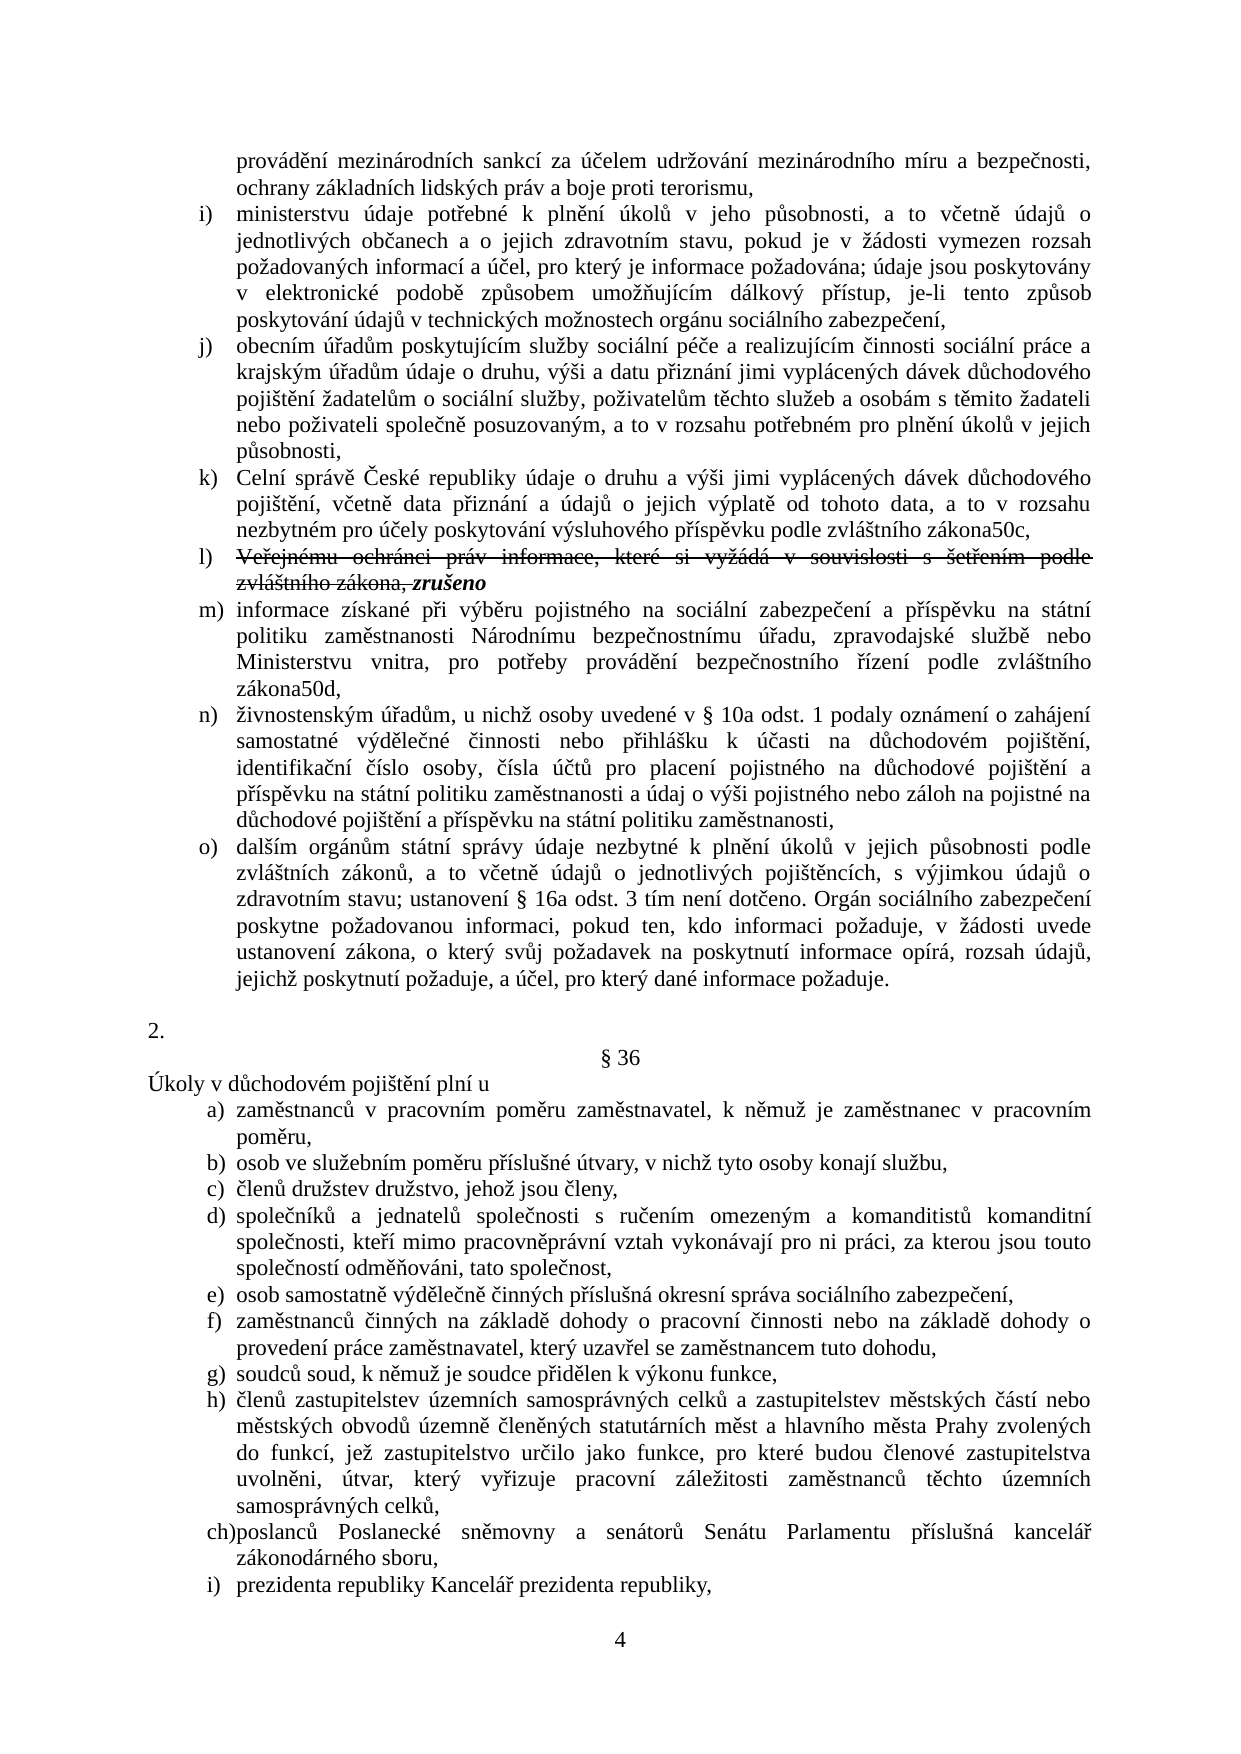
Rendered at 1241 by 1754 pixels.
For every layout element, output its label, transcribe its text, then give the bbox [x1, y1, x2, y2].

list obecním úřadům poskytujícím služby sociální péče a realizujícím činnosti sociální práce a krajským úřadům údaje o druhu, výši a datu přiznání jimi vyplácených dávek důchodového pojištění žadatelům o sociální služby, poživatelům těchto služeb a osobám s těmito žadateli nebo poživateli společně posuzovaným, a to v rozsahu potřebném pro plnění úkolů v jejich působnosti, [199, 332, 1093, 464]
text i) prezidenta republiky Kancelář prezidenta republiky, [207, 1571, 1093, 1597]
text 2. [148, 1017, 1093, 1044]
text e) osob samostatně výdělečně činných příslušná okresní správa sociálního zabezpečení, [207, 1281, 1093, 1307]
list informace získané při výběru pojistného na sociální zabezpečení a příspěvku na státní politiku zaměstnanosti Národnímu bezpečnostnímu úřadu, zpravodajské službě nebo Ministerstvu vnitra, pro potřeby provádění bezpečnostního řízení podle zvláštního zákona50d, [199, 596, 1093, 701]
text d) společníků a jednatelů společnosti s ručením omezeným a komanditistů komanditní společnosti, kteří mimo pracovněprávní vztah vykonávají pro ni práci, za kterou jsou touto společností odměňováni, tato společnost, [207, 1202, 1093, 1281]
list ministerstvu údaje potřebné k plnění úkolů v jeho působnosti, a to včetně údajů o jednotlivých občanech a o jejich zdravotním stavu, pokud je v žádosti vymezen rozsah požadovaných informací a účel, pro který je informace požadována; údaje jsou poskytovány v elektronické podobě způsobem umožňujícím dálkový přístup, je-li tento způsob poskytování údajů v technických možnostech orgánu sociálního zabezpečení, [199, 200, 1093, 332]
text f) zaměstnanců činných na základě dohody o pracovní činnosti nebo na základě dohody o provedení práce zaměstnavatel, který uzavřel se zaměstnancem tuto dohodu, [207, 1307, 1093, 1360]
text h) členů zastupitelstev územních samosprávných celků a zastupitelstev městských částí nebo městských obvodů územně členěných statutárních měst a hlavního města Prahy zvolených do funkcí, jež zastupitelstvo určilo jako funkce, pro které budou členové zastupitelstva uvolněni, útvar, který vyřizuje pracovní záležitosti zaměstnanců těchto územních samosprávných celků, [207, 1386, 1093, 1518]
list živnostenským úřadům, u nichž osoby uvedené v § 10a odst. 1 podaly oznámení o zahájení samostatné výdělečné činnosti nebo přihlášku k účasti na důchodovém pojištění, identifikační číslo osoby, čísla účtů pro placení pojistného na důchodové pojištění a příspěvku na státní politiku zaměstnanosti a údaj o výši pojistného nebo záloh na pojistné na důchodové pojištění a příspěvku na státní politiku zaměstnanosti, [199, 701, 1093, 833]
text c) členů družstev družstvo, jehož jsou členy, [207, 1175, 1093, 1202]
list Celní správě České republiky údaje o druhu a výši jimi vyplácených dávek důchodového pojištění, včetně data přiznání a údajů o jejich výplatě od tohoto data, a to v rozsahu nezbytném pro účely poskytování výsluhového příspěvku podle zvláštního zákona50c, [199, 464, 1093, 543]
list Veřejnému ochránci práv informace, které si vyžádá v souvislosti s šetřením podle zvláštního zákona, zrušeno [199, 543, 1093, 596]
text Úkoly v důchodovém pojištění plní u [148, 1070, 1093, 1096]
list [199, 148, 1093, 200]
text ch) poslanců Poslanecké sněmovny a senátorů Senátu Parlamentu příslušná kancelář zákonodárného sboru, [207, 1518, 1093, 1571]
text b) osob ve služebním poměru příslušné útvary, v nichž tyto osoby konají službu, [207, 1149, 1093, 1175]
text § 36 [148, 1044, 1093, 1070]
text a) zaměstnanců v pracovním poměru zaměstnavatel, k němuž je zaměstnanec v pracovním poměru, [207, 1096, 1093, 1149]
text g) soudců soud, k němuž je soudce přidělen k výkonu funkce, [207, 1360, 1093, 1386]
list dalším orgánům státní správy údaje nezbytné k plnění úkolů v jejich působnosti podle zvláštních zákonů, a to včetně údajů o jednotlivých pojištěncích, s výjimkou údajů o zdravotním stavu; ustanovení § 16a odst. 3 tím není dotčeno. Orgán sociálního zabezpečení poskytne požadovanou informaci, pokud ten, kdo informaci požaduje, v žádosti uvede ustanovení zákona, o který svůj požadavek na poskytnutí informace opírá, rozsah údajů, jejichž poskytnutí požaduje, a účel, pro který dané informace požaduje. [199, 833, 1093, 991]
